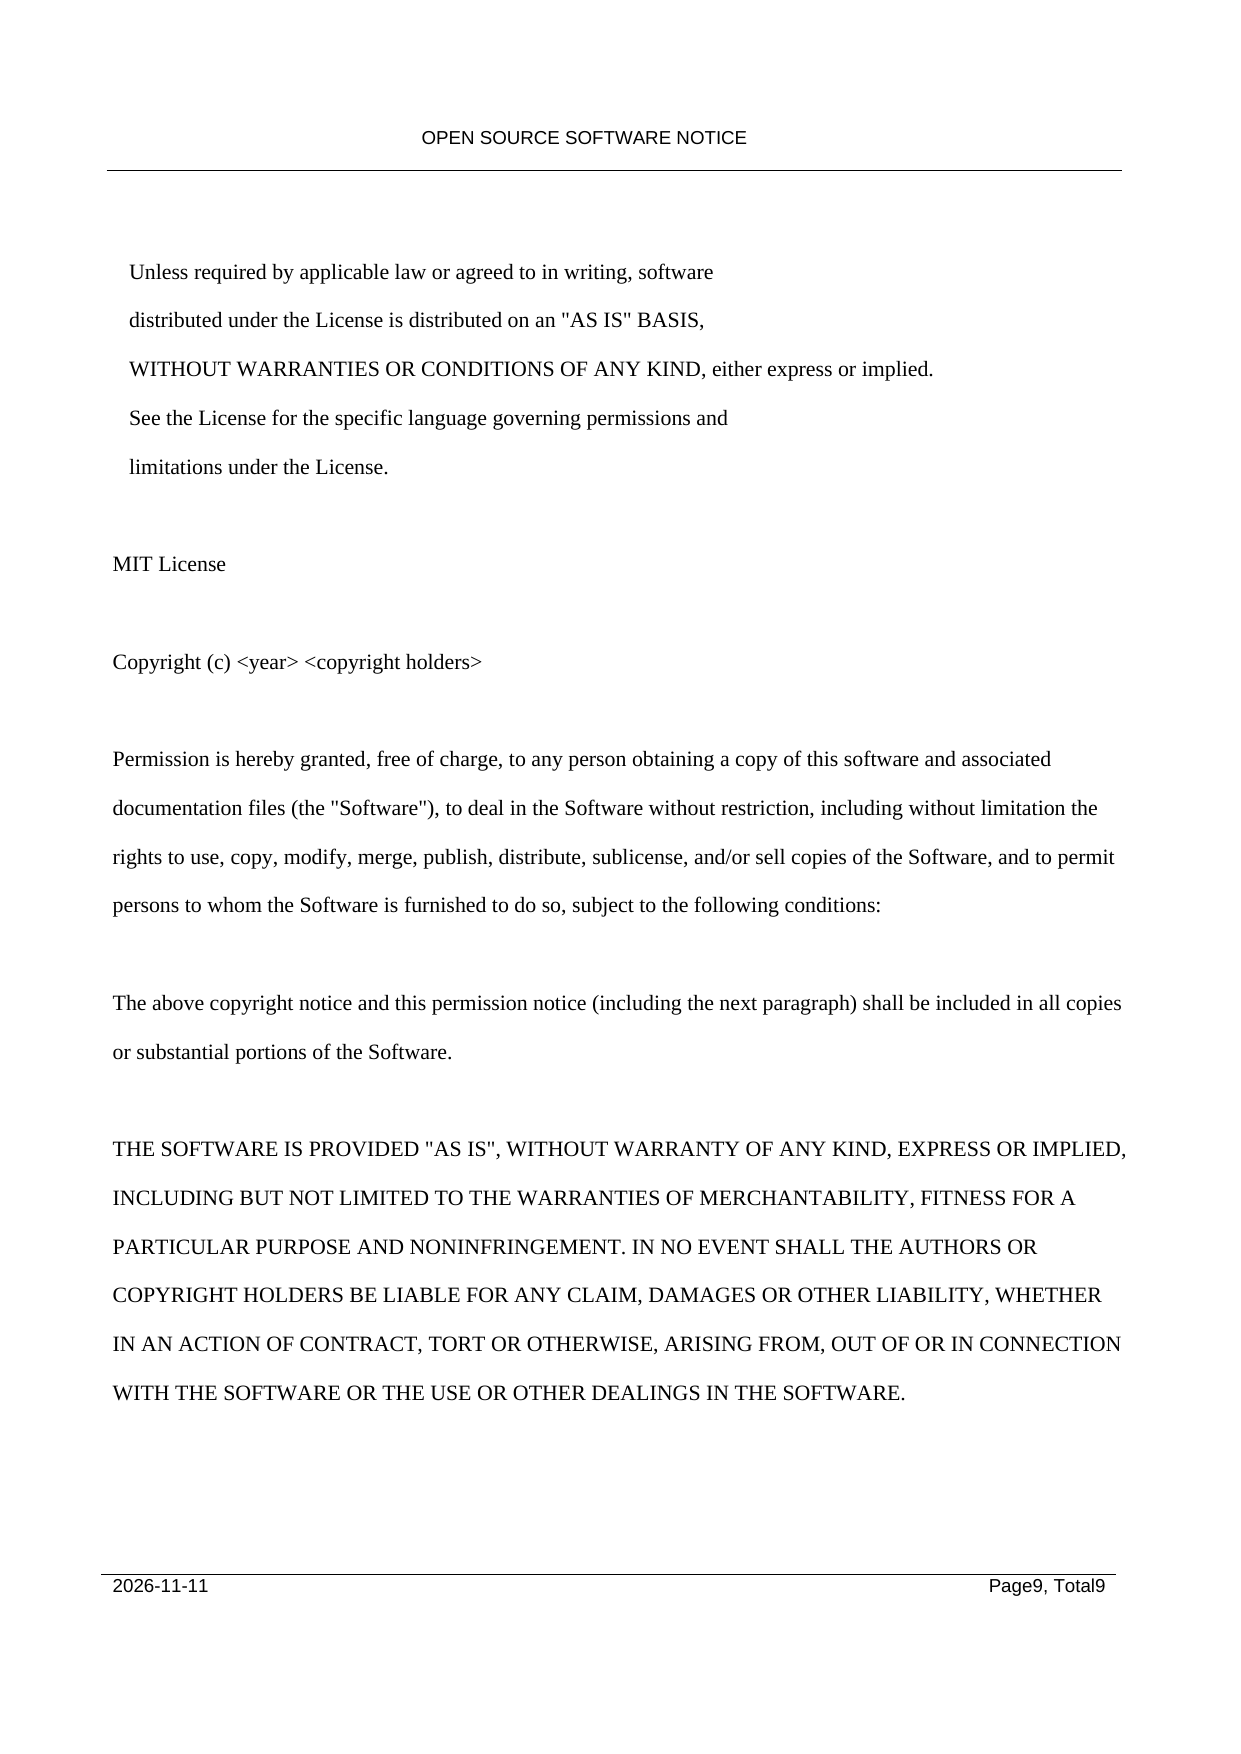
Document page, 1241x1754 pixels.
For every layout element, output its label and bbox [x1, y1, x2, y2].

text [112, 206, 1128, 1409]
